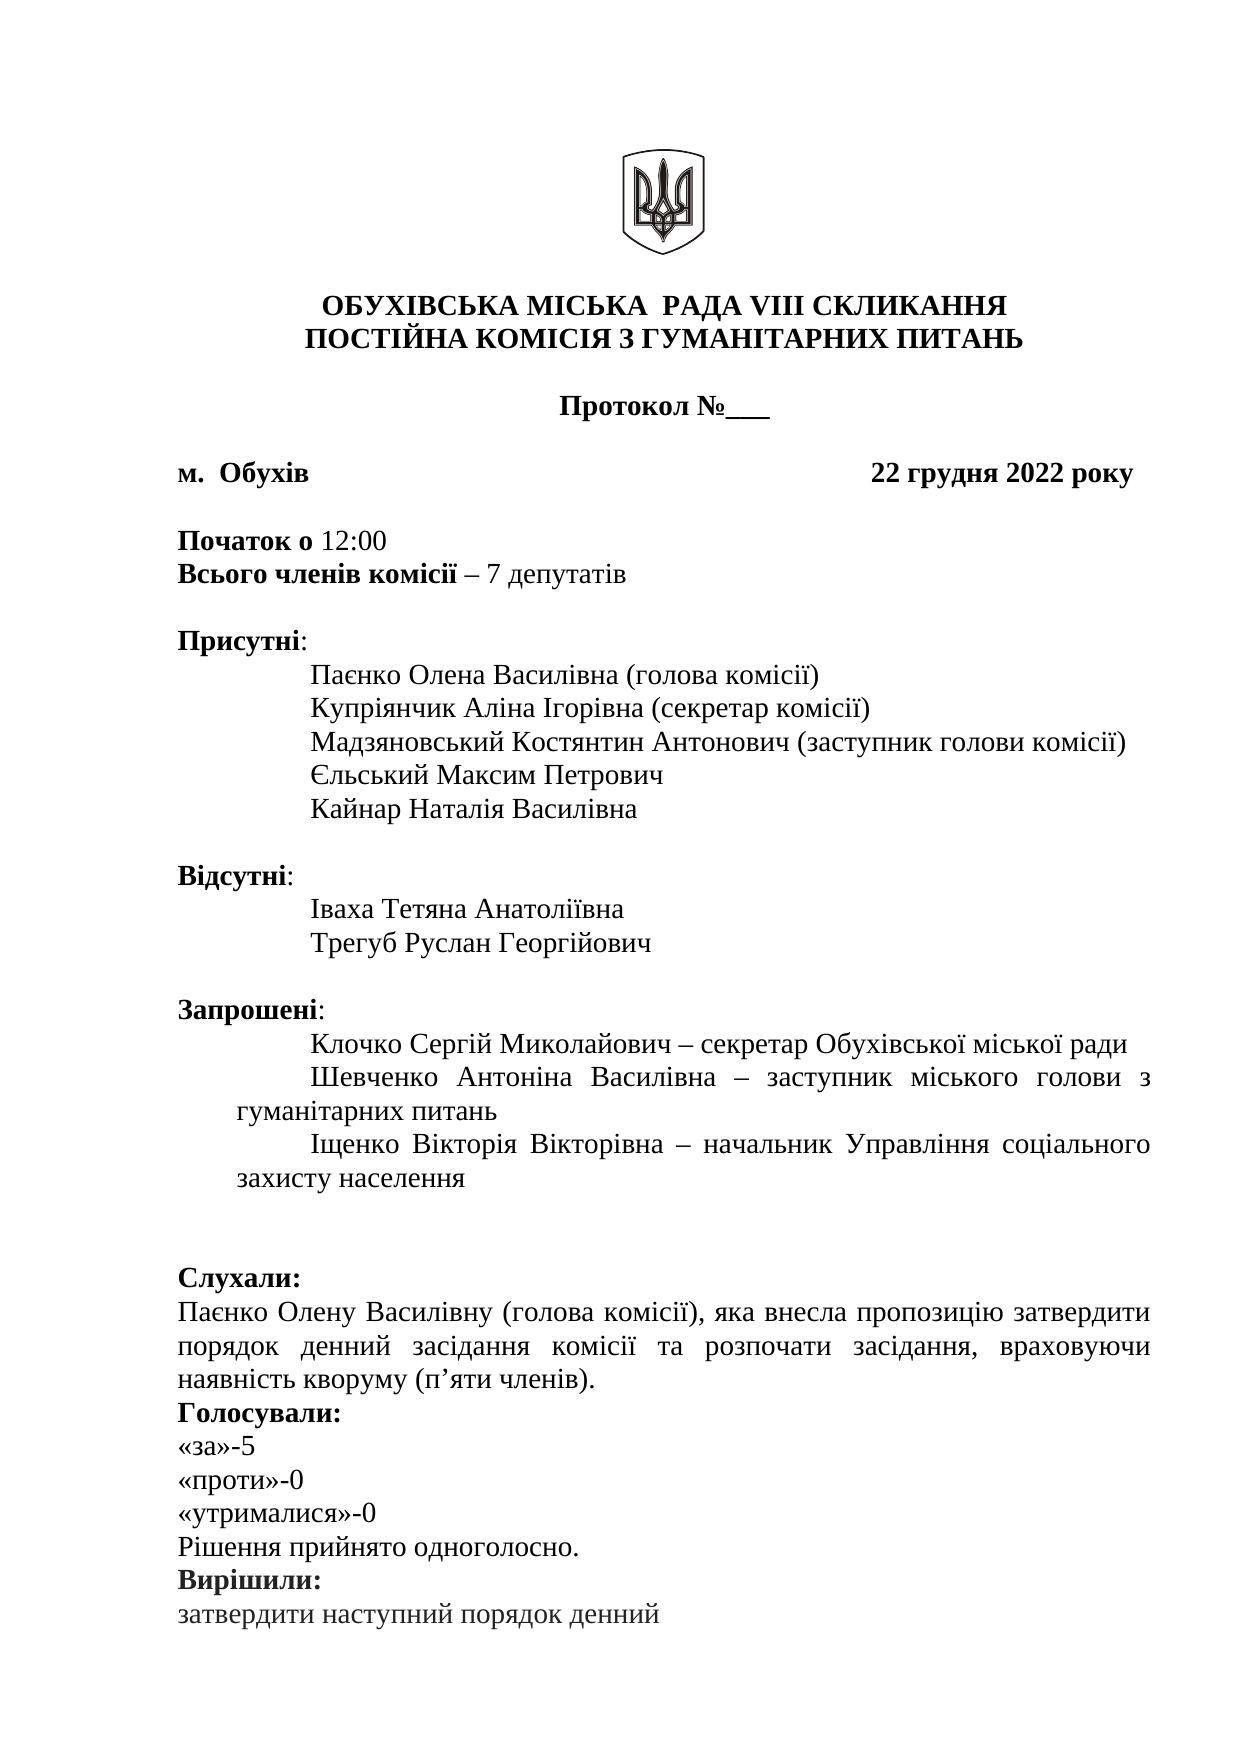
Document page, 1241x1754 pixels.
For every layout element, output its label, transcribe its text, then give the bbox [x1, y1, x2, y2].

text «проти»-0 [177, 1462, 1152, 1495]
text Голосували: [177, 1395, 1152, 1428]
text Запрошені: [177, 992, 1152, 1026]
text Паєнко Олену Василівну (голова комісії), яка внесла пропозицію затвердити порядок денний засідання комісії та розпочати засідання, враховуючи наявність кворуму (п’яти членів). [177, 1294, 1152, 1395]
text Відсутні: [177, 858, 1152, 892]
text Купріянчик Аліна Ігорівна (секретар комісії) [177, 690, 1152, 724]
text Вирішили: [177, 1562, 1152, 1596]
text Шевченко Антоніна Василівна – заступник міського голови з гуманітарних питань [236, 1059, 1152, 1126]
text Протокол №___ [177, 388, 1152, 422]
text затвердити наступний порядок денний [177, 1596, 1152, 1629]
text Єльський Максим Петрович [177, 757, 1152, 791]
list ОБУХІВСЬКА МІСЬКА РАДА VIIІ СКЛИКАННЯ [177, 288, 1152, 321]
text Паєнко Олена Василівна (голова комісії) [177, 657, 1152, 690]
text Присутні: [177, 623, 1152, 657]
text м. Обухів 22 грудня 2022 року [177, 456, 1152, 489]
text Кайнар Наталія Василівна [177, 791, 1152, 824]
text Рішення прийнято одноголосно. [177, 1529, 1152, 1562]
text Трегуб Руслан Георгійович [177, 925, 1152, 959]
text «утрималися»-0 [177, 1495, 1152, 1529]
text Клочко Сергій Миколайович – секретар Обухівської міської ради [236, 1026, 1152, 1059]
text Всього членів комісії – 7 депутатів [177, 556, 1152, 590]
text «за»-5 [177, 1428, 1152, 1462]
text Іщенко Вікторія Вікторівна – начальник Управління соціального захисту населення [236, 1126, 1152, 1193]
text Мадзяновський Костянтин Антонович (заступник голови комісії) [177, 724, 1152, 757]
text Іваха Тетяна Анатоліївна [177, 892, 1152, 925]
list ПОСТІЙНА КОМІСІЯ З ГУМАНІТАРНИХ ПИТАНЬ [177, 321, 1152, 355]
text Слухали: [177, 1261, 1152, 1294]
text Початок о 12:00 [177, 523, 1152, 556]
